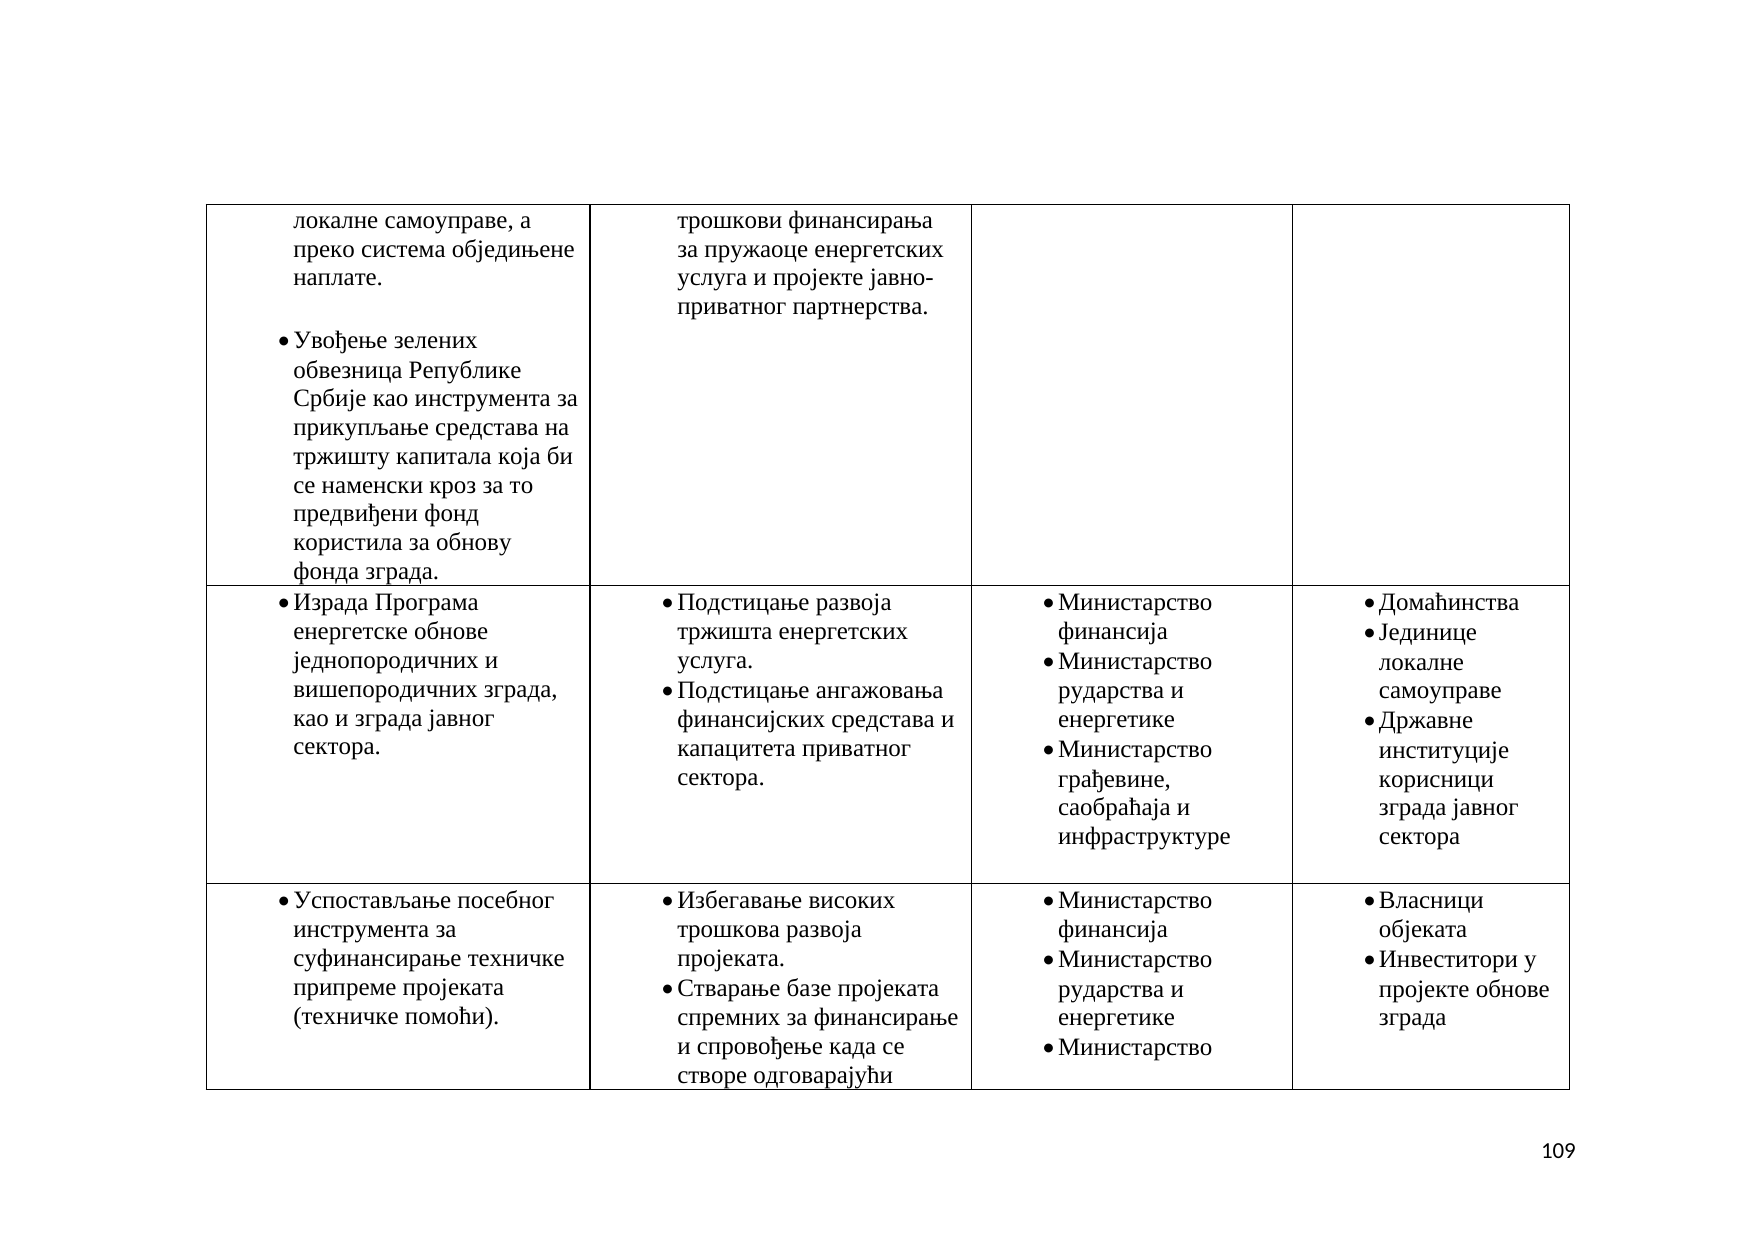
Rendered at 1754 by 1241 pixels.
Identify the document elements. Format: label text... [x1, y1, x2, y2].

table_cell Министарство финансија Министарство рударства и енергетике Министарство грађевине, саобраћаја и инфраструктуре [972, 586, 1292, 883]
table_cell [207, 884, 589, 1089]
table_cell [1293, 884, 1569, 1089]
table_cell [972, 205, 1292, 585]
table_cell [591, 884, 971, 1089]
table_cell Домаћинства Јединице локалне самоуправе Државне институције корисници зграда јавног сектора [1293, 586, 1569, 883]
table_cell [207, 205, 589, 585]
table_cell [972, 884, 1292, 1089]
table_cell Израда Програма енергетске обнове једнопородичних и вишепородичних зграда, као и зграда јавног сектора. [207, 586, 589, 883]
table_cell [591, 205, 971, 585]
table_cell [1293, 205, 1569, 585]
table_cell Подстицање развоја тржишта енергетских услуга. Подстицање ангажовања финансијских средстава и капацитета приватног сектора. [591, 586, 971, 883]
